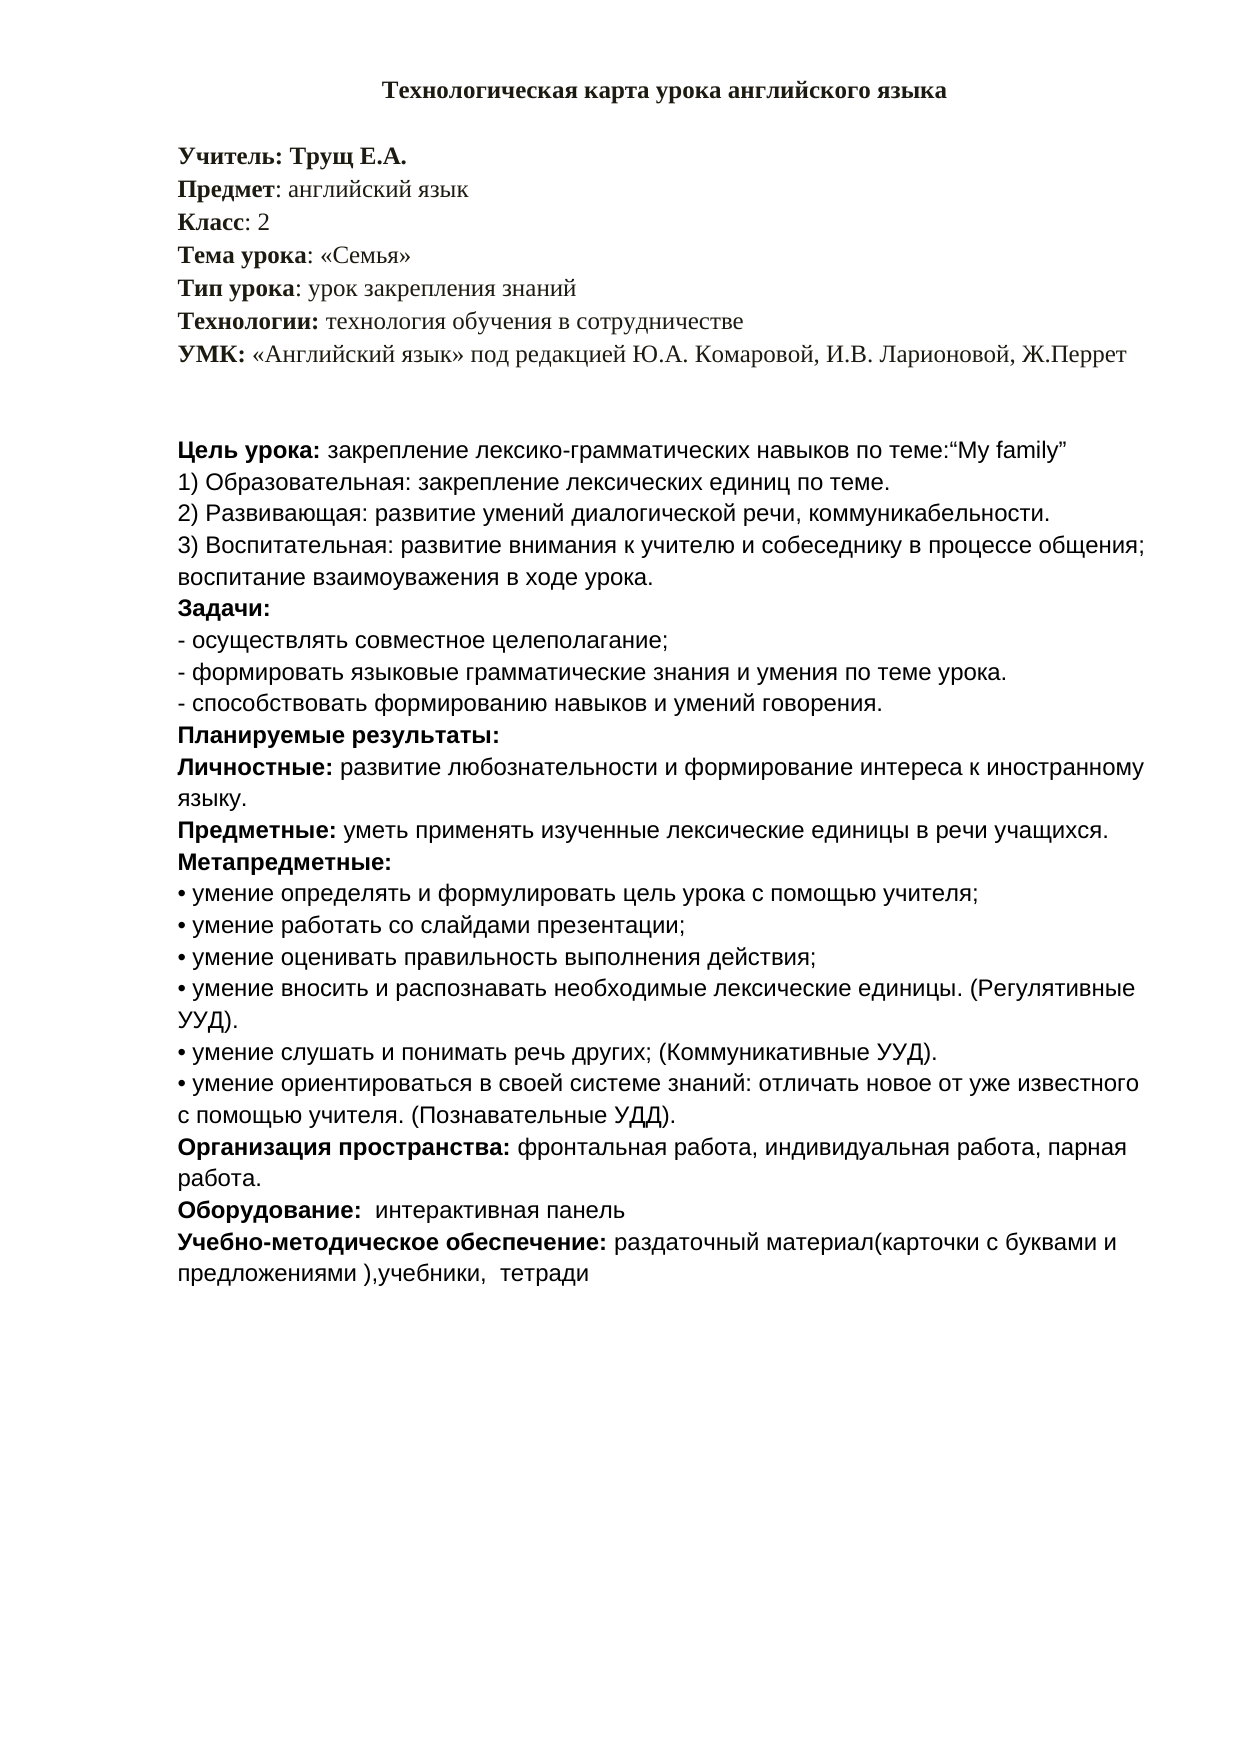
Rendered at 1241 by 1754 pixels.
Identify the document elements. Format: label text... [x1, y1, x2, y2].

text Технологическая карта урока английского языка [177, 75, 1152, 104]
text Цель урока: закрепление лексико-грамматических навыков по теме:“My family” 1) Образовательная: закрепление лексических единиц по теме. 2) Развивающая: развитие умений диалогической речи, коммуникабельности. 3) Воспитательная: развитие внимания к учителю и собеседнику в процессе общения; воспитание взаимоуважения в ходе урока. Задачи: - осуществлять совместное целеполагание; - формировать языковые грамматические знания и умения по теме урока. - способствовать формированию навыков и умений говорения. Планируемые результаты: Личностные: развитие любознательности и формирование интереса к иностранному языку. Предметные: уметь применять изученные лексические единицы в речи учащихся. Метапредметные: • умение определять и формулировать цель урока с помощью учителя; • умение работать со слайдами презентации; • умение оценивать правильность выполнения действия; • умение вносить и распознавать необходимые лексические единицы. (Регулятивные УУД). • умение слушать и понимать речь других; (Коммуникативные УУД). • умение ориентироваться в своей системе знаний: отличать новое от уже известного с помощью учителя. (Познавательные УДД). Организация пространства: фронтальная работа, индивидуальная работа, парная работа. Оборудование: интерактивная панель [177, 404, 1152, 1223]
text Технологии: технология обучения в сотрудничестве [177, 306, 1152, 335]
text Учебно-методическое обеспечение: раздаточный материал(карточки с буквами и предложениями ),учебники, тетради [177, 1228, 1152, 1287]
text Учитель: Трущ Е.А. [177, 141, 1152, 170]
text УМК: «Английский язык» под редакцией Ю.А. Комаровой, И.В. Ларионовой, Ж.Перрет [177, 339, 1152, 368]
text Тема урока: «Семья» [177, 240, 1152, 269]
text Класс: 2 [177, 207, 1152, 236]
text Предмет: английский язык [177, 174, 1152, 203]
text Тип урока: урок закрепления знаний [177, 273, 1152, 302]
